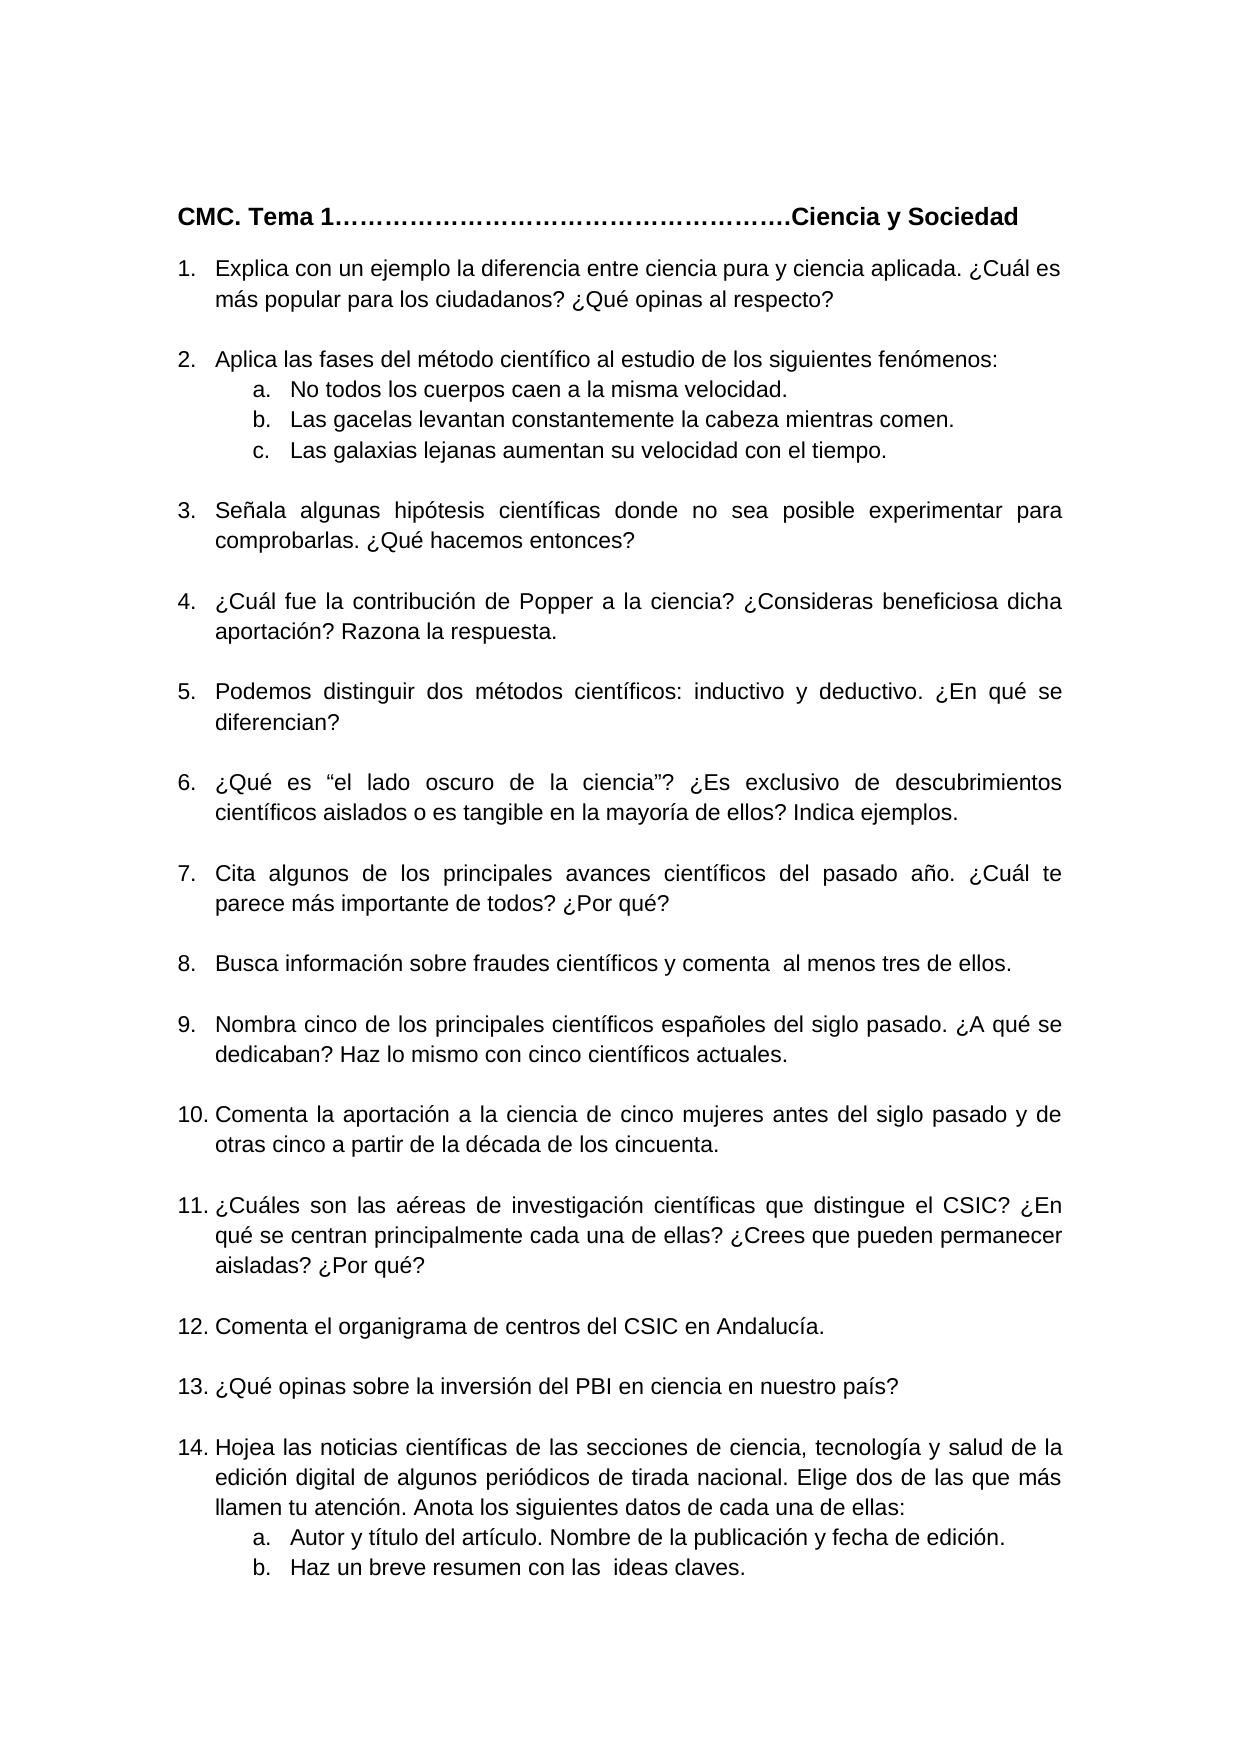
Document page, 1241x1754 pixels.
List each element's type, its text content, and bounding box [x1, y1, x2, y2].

list Las galaxias lejanas aumentan su velocidad con el tiempo. [252, 437, 1063, 463]
list Comenta el organigrama de centros del CSIC en Andalucía. [177, 1313, 1063, 1339]
list Aplica las fases del método científico al estudio de los siguientes fenómenos: [177, 346, 1063, 372]
list Autor y título del artículo. Nombre de la publicación y fecha de edición. [252, 1524, 1063, 1550]
list Las gacelas levantan constantemente la cabeza mientras comen. [252, 406, 1063, 433]
list No todos los cuerpos caen a la misma velocidad. [252, 376, 1063, 402]
list Hojea las noticias científicas de las secciones de ciencia, tecnología y salud de la edición digital de algunos periódicos de tirada nacional. Elige dos de las que más llamen tu atención. Anota los siguientes datos de cada una de ellas: [177, 1433, 1063, 1520]
list Haz un breve resumen con las ideas claves. [252, 1554, 1063, 1581]
list Señala algunas hipótesis científicas donde no sea posible experimentar para comprobarlas. ¿Qué hacemos entonces? [177, 497, 1063, 553]
text CMC. Tema 1……………………………………………….Ciencia y Sociedad [177, 201, 1063, 230]
list Cita algunos de los principales avances científicos del pasado año. ¿Cuál te parece más importante de todos? ¿Por qué? [177, 859, 1063, 916]
list ¿Cuál fue la contribución de Popper a la ciencia? ¿Consideras beneficiosa dicha aportación? Razona la respuesta. [177, 588, 1063, 644]
list Nombra cinco de los principales científicos españoles del siglo pasado. ¿A qué se dedicaban? Haz lo mismo con cinco científicos actuales. [177, 1011, 1063, 1067]
list Busca información sobre fraudes científicos y comenta al menos tres de ellos. [177, 950, 1063, 976]
list ¿Qué es “el lado oscuro de la ciencia”? ¿Es exclusivo de descubrimientos científicos aislados o es tangible en la mayoría de ellos? Indica ejemplos. [177, 769, 1063, 825]
list ¿Cuáles son las aéreas de investigación científicas que distingue el CSIC? ¿En qué se centran principalmente cada una de ellas? ¿Crees que pueden permanecer aisladas? ¿Por qué? [177, 1192, 1063, 1278]
list Podemos distinguir dos métodos científicos: inductivo y deductivo. ¿En qué se diferencian? [177, 678, 1063, 735]
list Explica con un ejemplo la diferencia entre ciencia pura y ciencia aplicada. ¿Cuál es más popular para los ciudadanos? ¿Qué opinas al respecto? [177, 255, 1063, 312]
list Comenta la aportación a la ciencia de cinco mujeres antes del siglo pasado y de otras cinco a partir de la década de los cincuenta. [177, 1101, 1063, 1158]
list ¿Qué opinas sobre la inversión del PBI en ciencia en nuestro país? [177, 1373, 1063, 1399]
